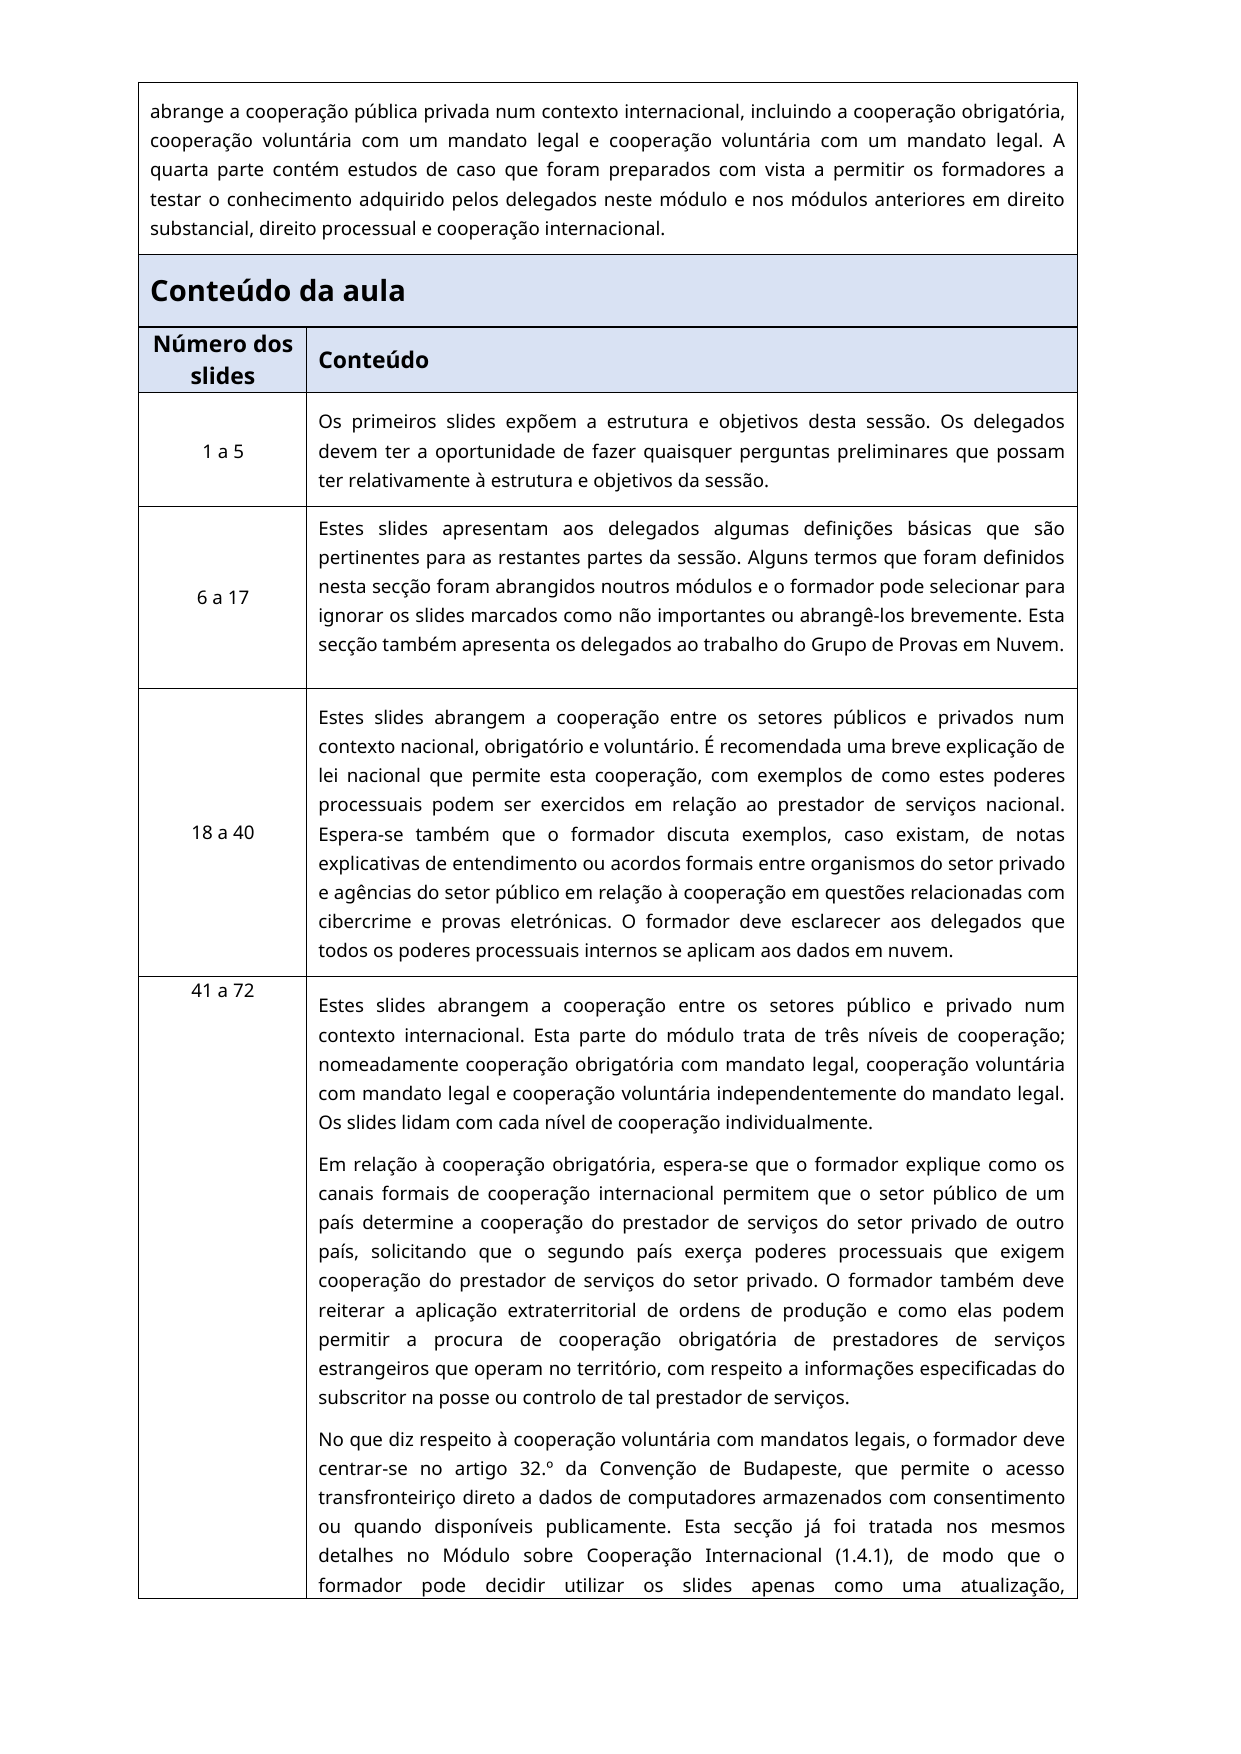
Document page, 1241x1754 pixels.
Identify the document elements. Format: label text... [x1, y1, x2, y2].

table_cell Estes slides abrangem a cooperação entre os setores públicos e privados num contexto nacional, obrigatório e voluntário. É recomendada uma breve explicação de lei nacional que permite esta cooperação, com exemplos de como estes poderes processuais podem ser exercidos em relação ao prestador de serviços nacional. Espera-se também que o formador discuta exemplos, caso existam, de notas explicativas de entendimento ou acordos formais entre organismos do setor privado e agências do setor público em relação à cooperação em questões relacionadas com cibercrime e provas eletrónicas. O formador deve esclarecer aos delegados que todos os poderes processuais internos se aplicam aos dados em nuvem. [307, 689, 1077, 976]
table_cell Conteúdo da aula [139, 255, 1077, 326]
table_cell 18 a 40 [139, 689, 306, 976]
table_cell 6 a 17 [139, 507, 306, 687]
table_cell Estes slides apresentam aos delegados algumas definições básicas que são pertinentes para as restantes partes da sessão. Alguns termos que foram definidos nesta secção foram abrangidos noutros módulos e o formador pode selecionar para ignorar os slides marcados como não importantes ou abrangê-los brevemente. Esta secção também apresenta os delegados ao trabalho do Grupo de Provas em Nuvem. [307, 507, 1077, 687]
table_cell 41 a 72 [139, 977, 306, 1598]
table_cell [307, 977, 1077, 1598]
table_cell Conteúdo [307, 328, 1077, 392]
table_cell 1 a 5 [139, 393, 306, 506]
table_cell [139, 83, 1077, 253]
table_cell Número dos slides [139, 328, 306, 392]
table_cell Os primeiros slides expõem a estrutura e objetivos desta sessão. Os delegados devem ter a oportunidade de fazer quaisquer perguntas preliminares que possam ter relativamente à estrutura e objetivos da sessão. [307, 393, 1077, 506]
